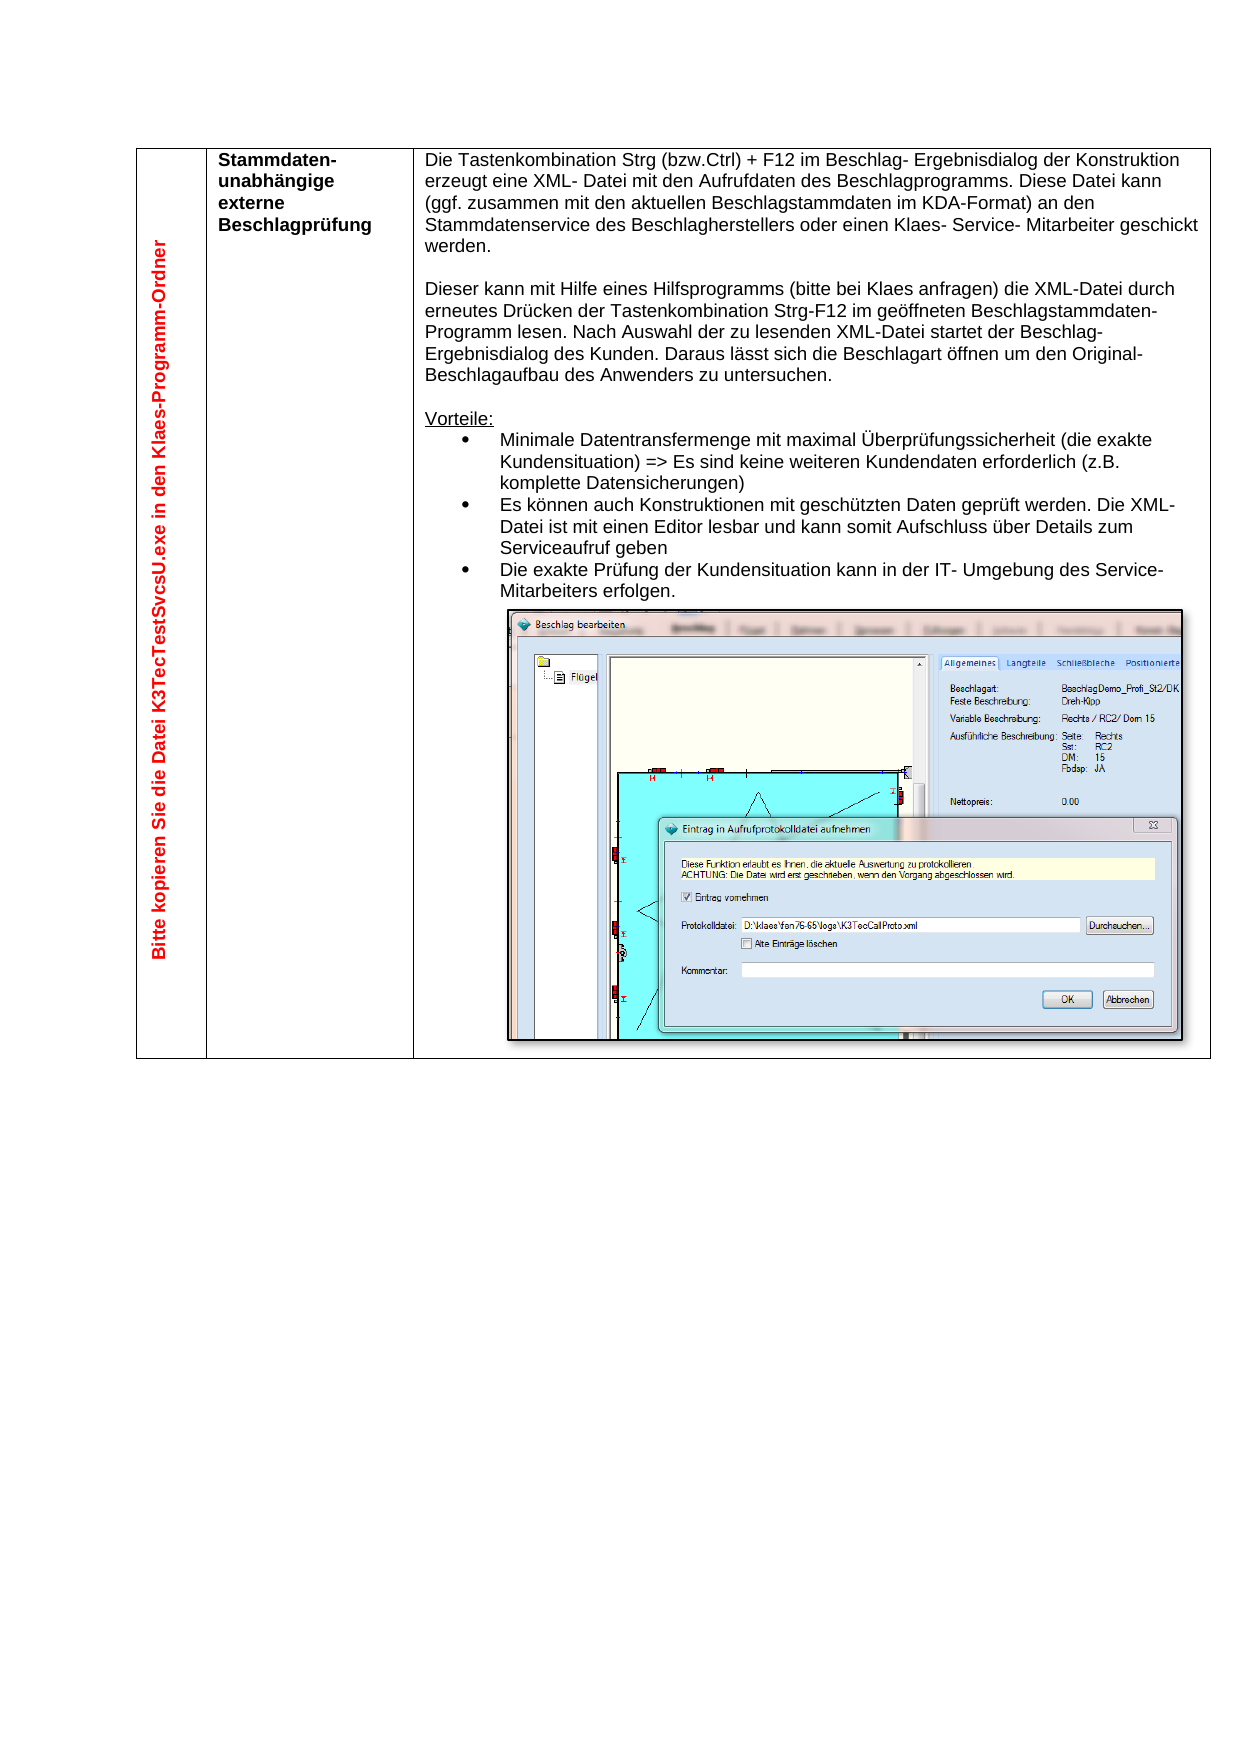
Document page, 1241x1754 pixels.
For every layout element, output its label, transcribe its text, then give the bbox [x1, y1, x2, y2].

table_header Bitte kopieren Sie die Datei K3TecTestSvcsU.exe in den Klaes-Programm-Ordner [137, 149, 206, 1058]
table_header Die Tastenkombination Strg (bzw.Ctrl) + F12 im Beschlag- Ergebnisdialog der Konstruktion erzeugt eine XML- Datei mit den Aufrufdaten des Beschlagprogramms. Diese Datei kann (ggf. zusammen mit den aktuellen Beschlagstammdaten im KDA-Format) an den Stammdatenservice des Beschlagherstellers oder einen Klaes- Service- Mitarbeiter geschickt werden. Dieser kann mit Hilfe eines Hilfsprogramms (bitte bei Klaes anfragen) die XML-Datei durch erneutes Drücken der Tastenkombination Strg-F12 im geöffneten Beschlagstammdaten- Programm lesen. Nach Auswahl der zu lesenden XML-Datei startet der Beschlag- Ergebnisdialog des Kunden. Daraus lässt sich die Beschlagart öffnen um den Original- Beschlagaufbau des Anwenders zu untersuchen. Vorteile: Minimale Datentransfermenge mit maximal Überprüfungssicherheit (die exakte Kundensituation) => Es sind keine weiteren Kundendaten erforderlich (z.B. komplette Datensicherungen) Es können auch Konstruktionen mit geschützten Daten geprüft werden. Die XML-Datei ist mit einen Editor lesbar und kann somit Aufschluss über Details zum Serviceaufruf geben Die exakte Prüfung der Kundensituation kann in der IT- Umgebung des Service- Mitarbeiters erfolgen. [414, 149, 1210, 1058]
picture [509, 611, 1181, 1039]
table_header Stammdaten-unabhängige externe Beschlagprüfung [207, 149, 413, 1058]
